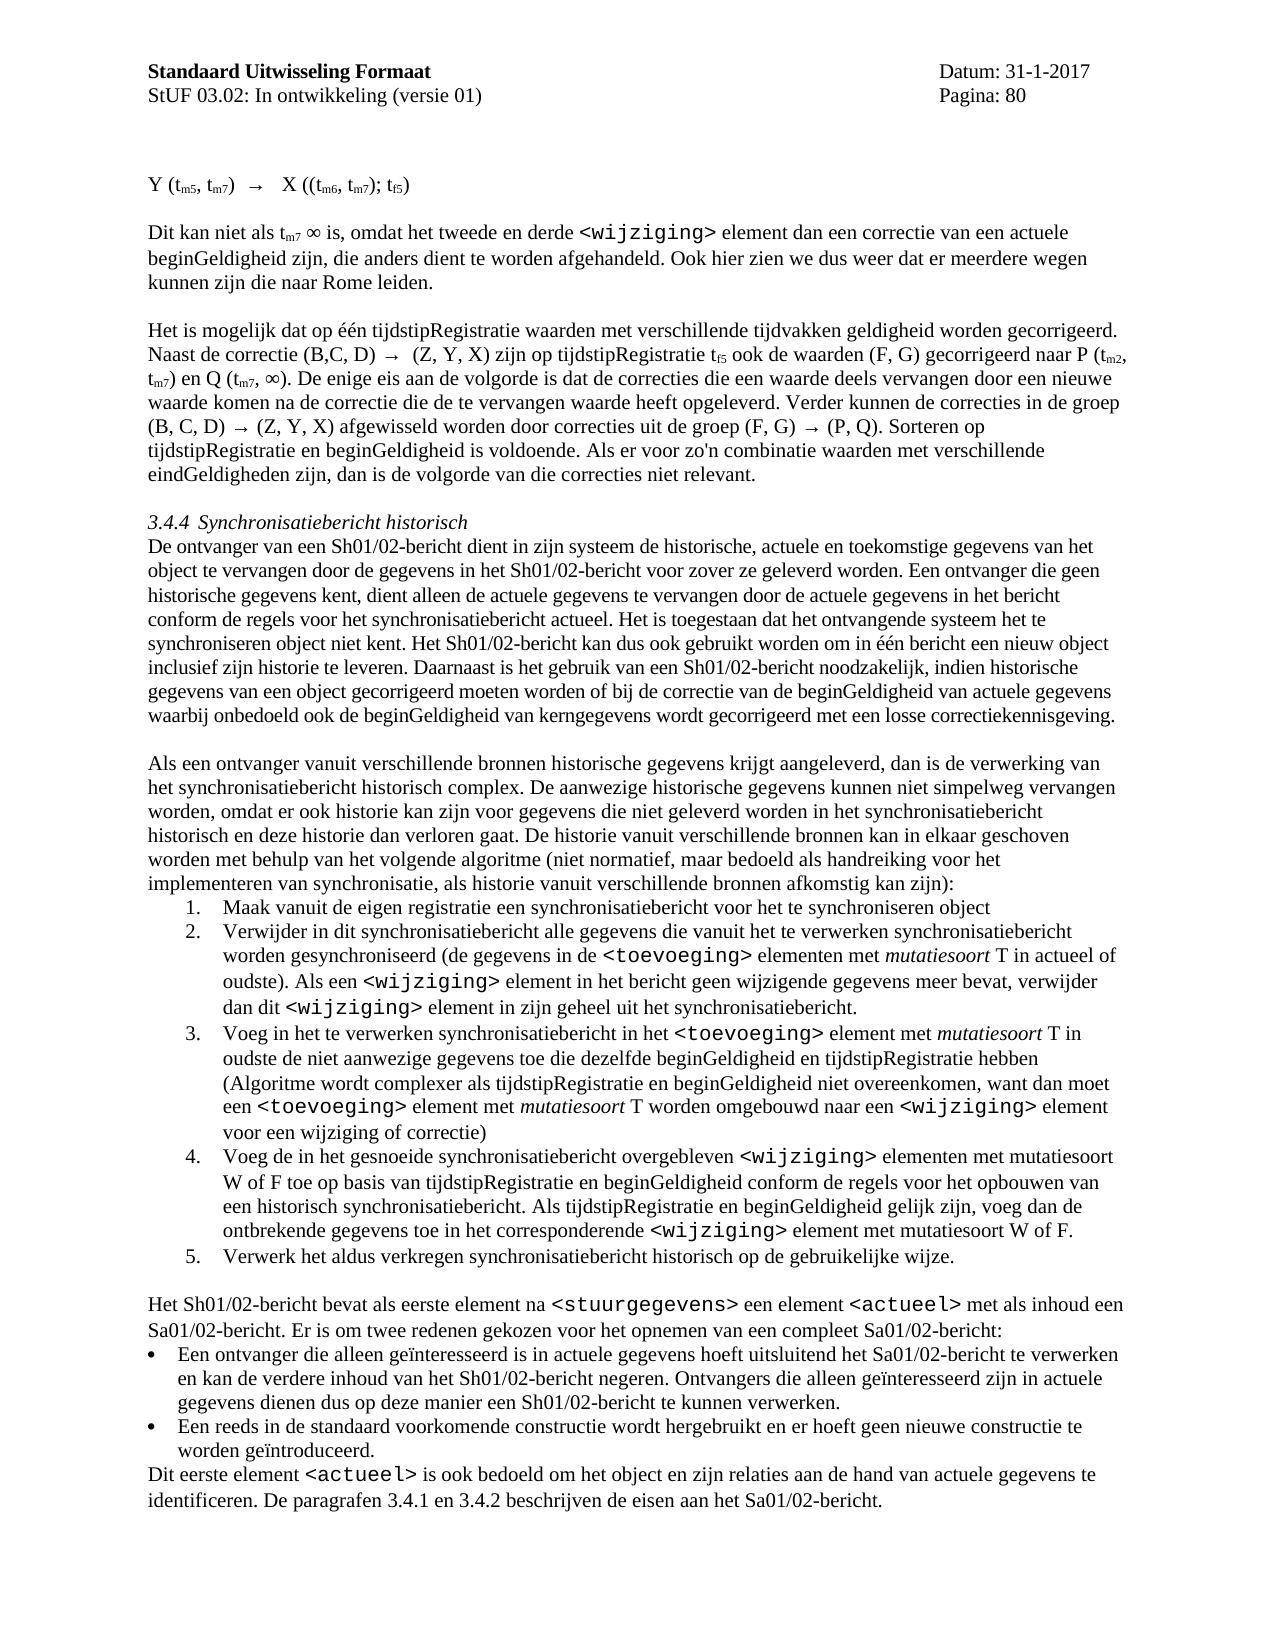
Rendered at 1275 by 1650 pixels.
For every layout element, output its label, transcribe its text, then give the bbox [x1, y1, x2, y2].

text Dit kan niet als tm7 ∞ is, omdat het tweede en derde <wijziging> element dan een correctie van een actuele beginGeldigheid zijn, die anders dient te worden afgehandeld. Ook hier zien we dus weer dat er meerdere wegen kunnen zijn die naar Rome leiden. [148, 220, 1127, 294]
list Voeg in het te verwerken synchronisatiebericht in het <toevoeging> element met mutatiesoort T in oudste de niet aanwezige gegevens toe die dezelfde beginGeldigheid en tijdstipRegistratie hebben (Algoritme wordt complexer als tijdstipRegistratie en beginGeldigheid niet overeenkomen, want dan moet een <toevoeging> element met mutatiesoort T worden omgebouwd naar een <wijziging> element voor een wijziging of correctie) [185, 1021, 1127, 1144]
text Y (tm5, tm7) → X ((tm6, tm7); tf5) [148, 172, 1127, 196]
list Een ontvanger die alleen geïnteresseerd is in actuele gegevens hoeft uitsluitend het Sa01/02-bericht te verwerken en kan de verdere inhoud van het Sh01/02-bericht negeren. Ontvangers die alleen geïnteresseerd zijn in actuele gegevens dienen dus op deze manier een Sh01/02-bericht te kunnen verwerken. [148, 1342, 1127, 1414]
list Verwijder in dit synchronisatiebericht alle gegevens die vanuit het te verwerken synchronisatiebericht worden gesynchroniseerd (de gegevens in de <toevoeging> elementen met mutatiesoort T in actueel of oudste). Als een <wijziging> element in het bericht geen wijzigende gegevens meer bevat, verwijder dan dit <wijziging> element in zijn geheel uit het synchronisatiebericht. [185, 919, 1127, 1021]
list Voeg de in het gesnoeide synchronisatiebericht overgebleven <wijziging> elementen met mutatiesoort W of F toe op basis van tijdstipRegistratie en beginGeldigheid conform de regels voor het opbouwen van een historisch synchronisatiebericht. Als tijdstipRegistratie en beginGeldigheid gelijk zijn, voeg dan de ontbrekende gegevens toe in het corresponderende <wijziging> element met mutatiesoort W of F. [185, 1144, 1127, 1244]
list Een reeds in de standaard voorkomende constructie wordt hergebruikt en er hoeft geen nieuwe constructie te worden geïntroduceerd. [148, 1414, 1127, 1462]
text De ontvanger van een Sh01/02-bericht dient in zijn systeem de historische, actuele en toekomstige gegevens van het object te vervangen door de gegevens in het Sh01/02-bericht voor zover ze geleverd worden. Een ontvanger die geen historische gegevens kent, dient alleen de actuele gegevens te vervangen door de actuele gegevens in het bericht conform de regels voor het synchronisatiebericht actueel. Het is toegestaan dat het ontvangende systeem het te synchroniseren object niet kent. Het Sh01/02-bericht kan dus ook gebruikt worden om in één bericht een nieuw object inclusief zijn historie te leveren. Daarnaast is het gebruik van een Sh01/02-bericht noodzakelijk, indien historische gegevens van een object gecorrigeerd moeten worden of bij de correctie van de beginGeldigheid van actuele gegevens waarbij onbedoeld ook de beginGeldigheid van kerngegevens wordt gecorrigeerd met een losse correctiekennisgeving. [148, 534, 1127, 727]
list Verwerk het aldus verkregen synchronisatiebericht historisch op de gebruikelijke wijze. [185, 1244, 1127, 1268]
text Als een ontvanger vanuit verschillende bronnen historische gegevens krijgt aangeleverd, dan is de verwerking van het synchronisatiebericht historisch complex. De aanwezige historische gegevens kunnen niet simpelweg vervangen worden, omdat er ook historie kan zijn voor gegevens die niet geleverd worden in het synchronisatiebericht historisch en deze historie dan verloren gaat. De historie vanuit verschillende bronnen kan in elkaar geschoven worden met behulp van het volgende algoritme (niet normatief, maar bedoeld als handreiking voor het implementeren van synchronisatie, als historie vanuit verschillende bronnen afkomstig kan zijn): [148, 751, 1127, 895]
list Maak vanuit de eigen registratie een synchronisatiebericht voor het te synchroniseren object [185, 895, 1127, 919]
text Het is mogelijk dat op één tijdstipRegistratie waarden met verschillende tijdvakken geldigheid worden gecorrigeerd. Naast de correctie (B,C, D) → (Z, Y, X) zijn op tijdstipRegistratie tf5 ook de waarden (F, G) gecorrigeerd naar P (tm2, tm7) en Q (tm7, ∞). De enige eis aan de volgorde is dat de correcties die een waarde deels vervangen door een nieuwe waarde komen na de correctie die de te vervangen waarde heeft opgeleverd. Verder kunnen de correcties in de groep (B, C, D) → (Z, Y, X) afgewisseld worden door correcties uit de groep (F, G) → (P, Q). Sorteren op tijdstipRegistratie en beginGeldigheid is voldoende. Als er voor zo'n combinatie waarden met verschillende eindGeldigheden zijn, dan is de volgorde van die correcties niet relevant. [148, 318, 1127, 486]
text Dit eerste element <actueel> is ook bedoeld om het object en zijn relaties aan de hand van actuele gegevens te identificeren. De paragrafen 5.4.1 en 5.4.2 beschrijven de eisen aan het Sa01/02-bericht. [148, 1462, 1127, 1512]
text Het Sh01/02-bericht bevat als eerste element na <stuurgegevens> een element <actueel> met als inhoud een Sa01/02-bericht. Er is om twee redenen gekozen voor het opnemen van een compleet Sa01/02-bericht: [148, 1292, 1127, 1342]
subtitle Synchronisatiebericht historisch [148, 510, 1127, 534]
